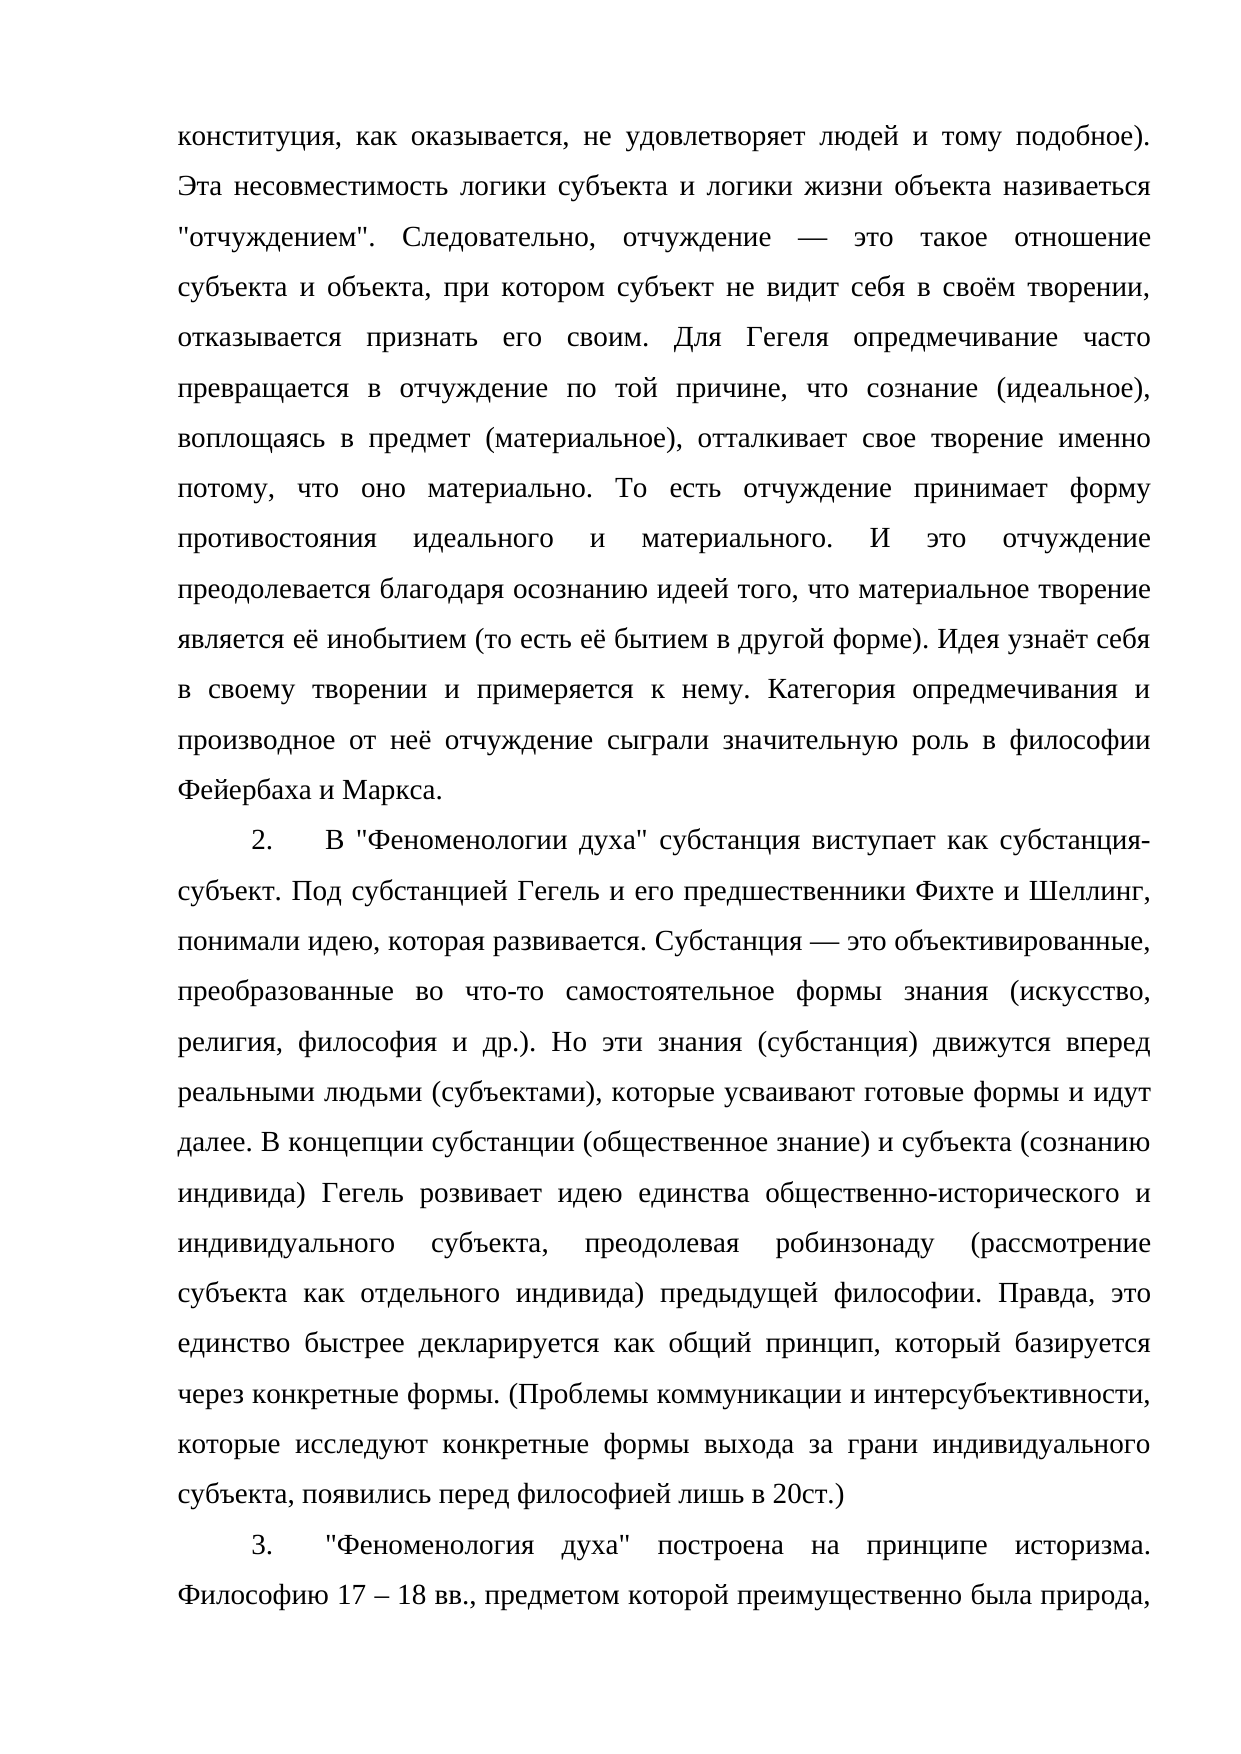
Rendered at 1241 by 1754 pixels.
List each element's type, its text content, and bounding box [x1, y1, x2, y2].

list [177, 118, 1152, 806]
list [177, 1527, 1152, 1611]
list В "Феноменологии духа" субстанция виступает как субстанция-субъект. Под субстанцией Гегель и его предшественники Фихте и Шеллинг, понимали идею, которая развивается. Субстанция — это объективированные, преобразованные во что-то самостоятельное формы знания (искусство, религия, философия и др.). Но эти знания (субстанция) движутся вперед реальными людьми (субъектами), которые усваивают готовые формы и идут далее. В концепции субстанции (общественное знание) и субъекта (сознанию индивида) Гегель розвивает идею единства общественно-исторического и индивидуального субъекта, преодолевая робинзонаду (рассмотрение субъекта как отдельного индивида) предыдущей философии. Правда, это единство быстрее декларируется как общий принцип, который базируется через конкретные формы. (Проблемы коммуникации и интерсубъективности, которые исследуют конкретные формы выхода за грани индивидуального субъекта, появились перед философией лишь в 20ст.) [177, 822, 1152, 1510]
